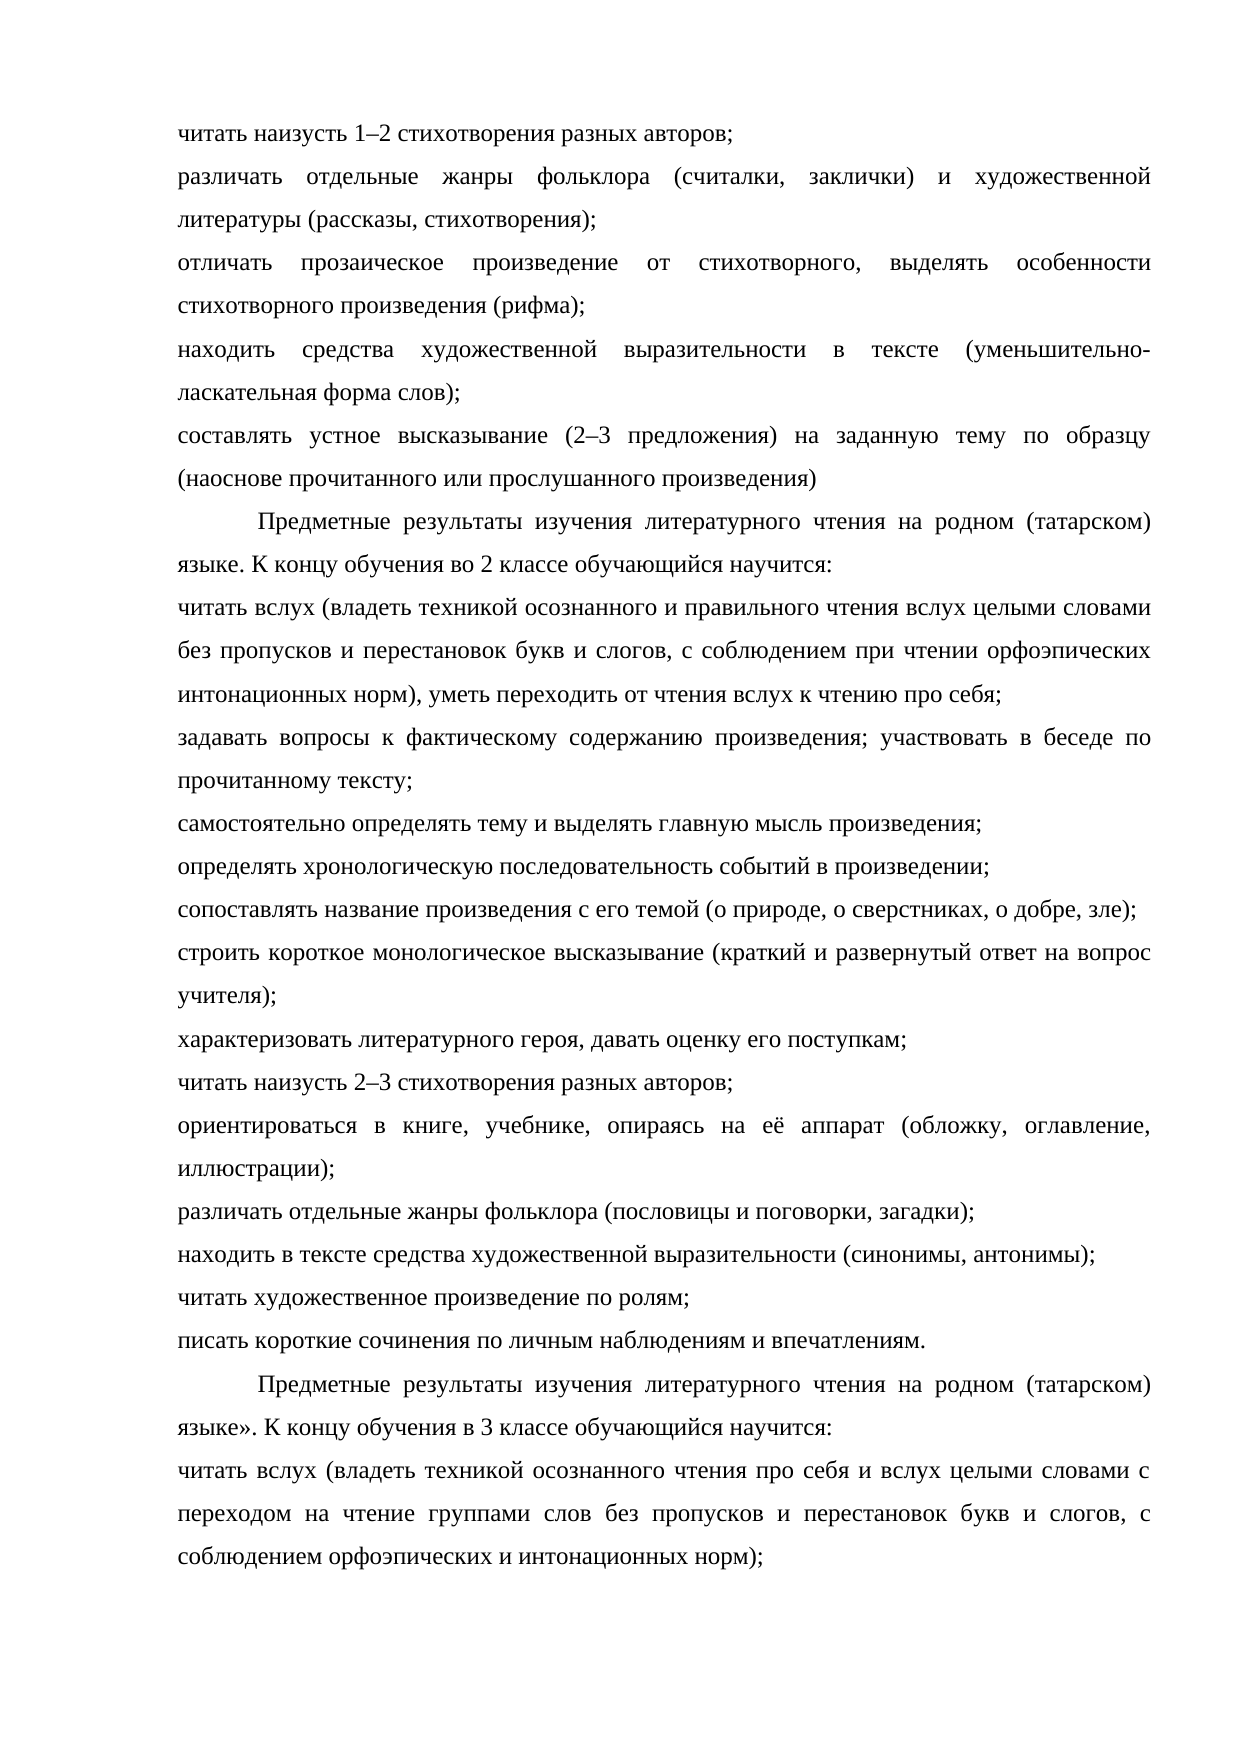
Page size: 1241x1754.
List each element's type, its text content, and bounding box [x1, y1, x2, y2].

text сопоставлять название произведения с его темой (о природе, о сверстниках, о добре, зле); [177, 894, 1152, 923]
text характеризовать литературного героя, давать оценку его поступкам; [177, 1024, 1152, 1052]
text находить средства художественной выразительности в тексте (уменьшительно-ласкательная форма слов); [177, 334, 1152, 406]
text находить в тексте средства художественной выразительности (синонимы, антонимы); [177, 1239, 1152, 1268]
text самостоятельно определять тему и выделять главную мысль произведения; [177, 808, 1152, 837]
text Предметные результаты изучения литературного чтения на родном (татарском) языке. К концу обучения во 2 классе обучающийся научится: [177, 506, 1152, 578]
text задавать вопросы к фактическому содержанию произведения; участвовать в беседе по прочитанному тексту; [177, 722, 1152, 794]
text определять хронологическую последовательность событий в произведении; [177, 851, 1152, 880]
text читать художественное произведение по ролям; [177, 1282, 1152, 1311]
text отличать прозаическое произведение от стихотворного, выделять особенности стихотворного произведения (рифма); [177, 247, 1152, 319]
text читать вслух (владеть техникой осознанного и правильного чтения вслух целыми словами без пропусков и перестановок букв и слогов, с соблюдением при чтении орфоэпических интонационных норм), уметь переходить от чтения вслух к чтению про себя; [177, 592, 1152, 707]
text различать отдельные жанры фольклора (считалки, заклички) и художественной литературы (рассказы, стихотворения); [177, 161, 1152, 233]
text Предметные результаты изучения литературного чтения на родном (татарском) языке». К концу обучения в 3 классе обучающийся научится: [177, 1369, 1152, 1441]
text различать отдельные жанры фольклора (пословицы и поговорки, загадки); [177, 1196, 1152, 1225]
text читать наизусть 1–2 стихотворения разных авторов; [177, 118, 1152, 147]
text писать короткие сочинения по личным наблюдениям и впечатлениям. [177, 1326, 1152, 1354]
text читать наизусть 2–3 стихотворения разных авторов; [177, 1067, 1152, 1096]
text составлять устное высказывание (2–3 предложения) на заданную тему по образцу (наоснове прочитанного или прослушанного произведения) [177, 420, 1152, 492]
text читать вслух (владеть техникой осознанного чтения про себя и вслух целыми словами с переходом на чтение группами слов без пропусков и перестановок букв и слогов, с соблюдением орфоэпических и интонационных норм); [177, 1455, 1152, 1570]
text строить короткое монологическое высказывание (краткий и развернутый ответ на вопрос учителя); [177, 937, 1152, 1009]
text ориентироваться в книге, учебнике, опираясь на её аппарат (обложку, оглавление, иллюстрации); [177, 1110, 1152, 1182]
